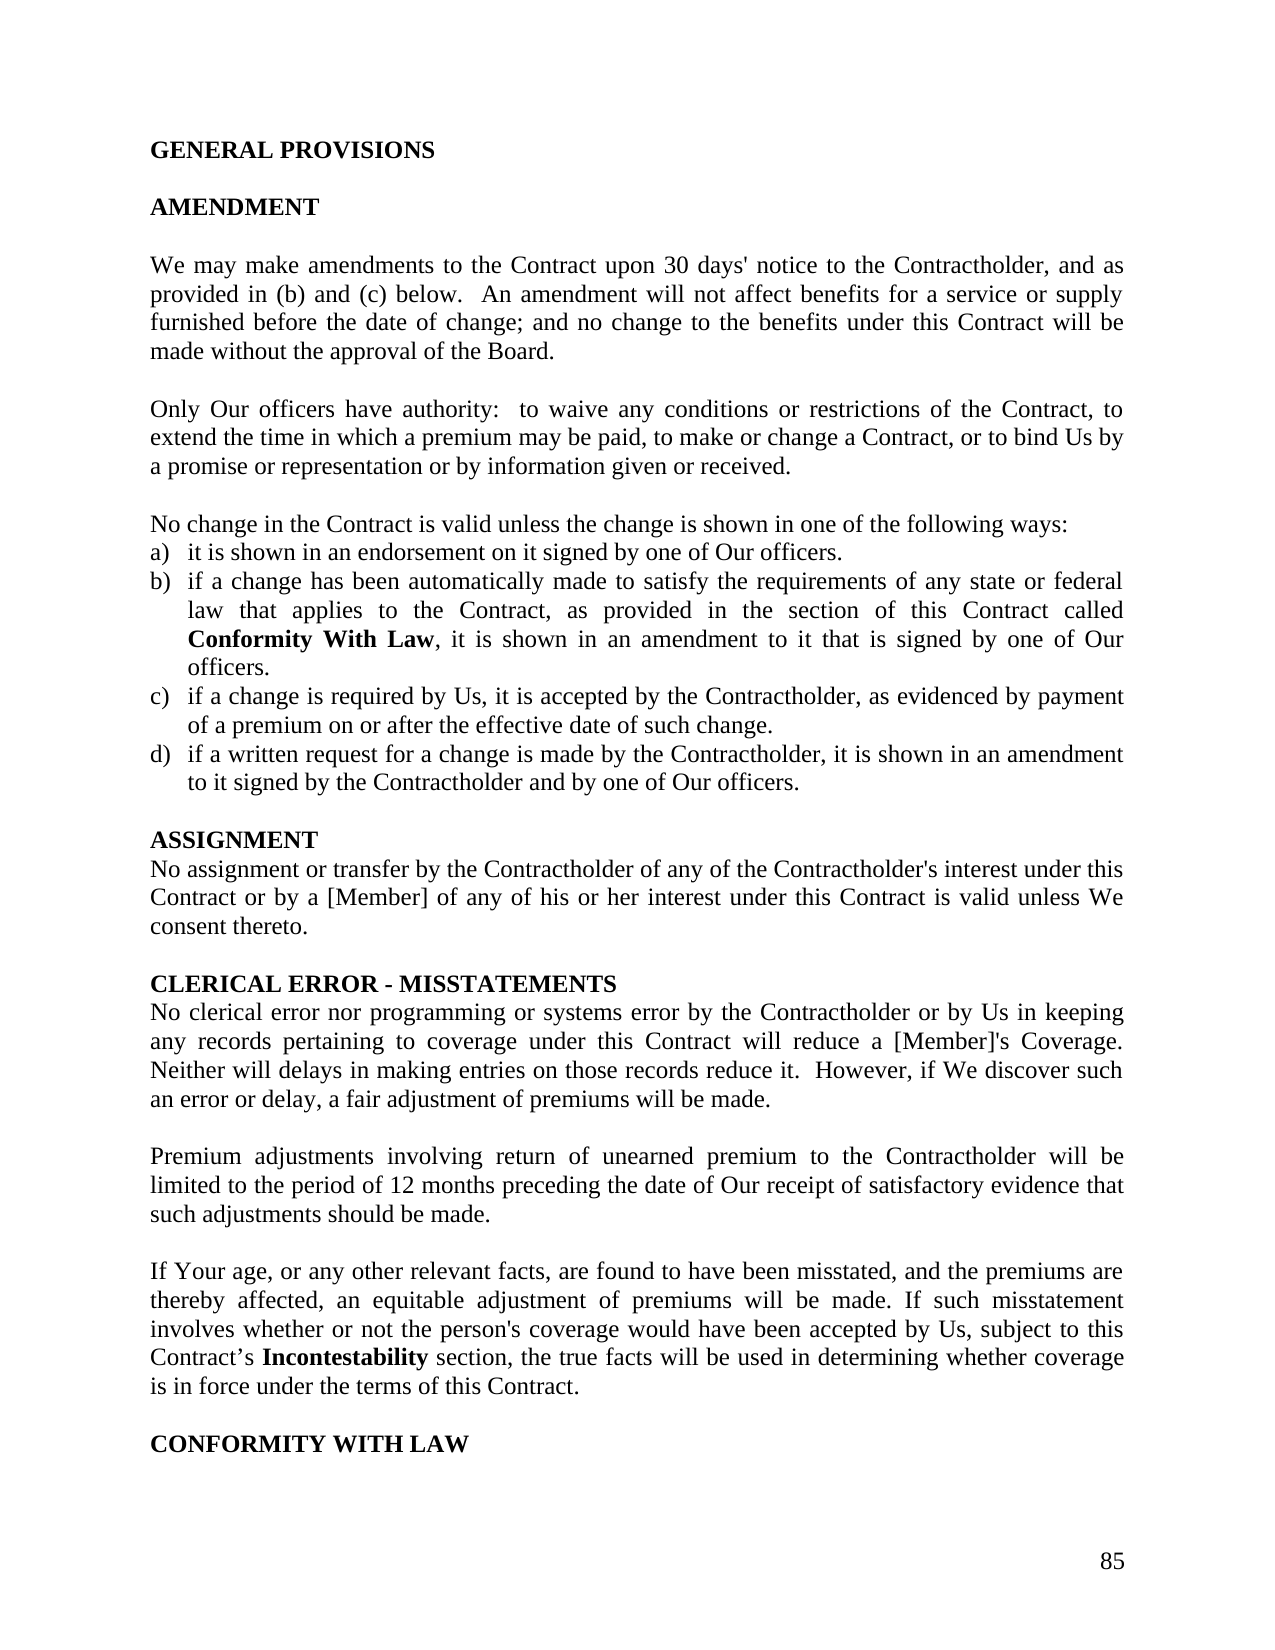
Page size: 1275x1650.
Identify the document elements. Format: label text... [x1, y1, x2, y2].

list if a written request for a change is made by the Contractholder, it is shown in an amendment to it signed by the Contractholder and by one of Our officers. [150, 739, 1125, 796]
list if a change is required by Us, it is accepted by the Contractholder, as evidenced by payment of a premium on or after the effective date of such change. [150, 681, 1125, 739]
text AMENDMENT [150, 192, 1125, 221]
text No assignment or transfer by the Contractholder of any of the Contractholder's interest under this Contract or by a [Member] of any of his or her interest under this Contract is valid unless We consent thereto. [150, 854, 1125, 940]
text We may make amendments to the Contract upon 30 days' notice to the Contractholder, and as provided in (b) and (c) below. An amendment will not affect benefits for a service or supply furnished before the date of change; and no change to the benefits under this Contract will be made without the approval of the Board. [150, 250, 1125, 365]
text No clerical error nor programming or systems error by the Contractholder or by Us in keeping any records pertaining to coverage under this Contract will reduce a [Member]'s Coverage. Neither will delays in making entries on those records reduce it. However, if We discover such an error or delay, a fair adjustment of premiums will be made. [150, 997, 1125, 1112]
text GENERAL PROVISIONS [150, 135, 1125, 164]
text Premium adjustments involving return of unearned premium to the Contractholder will be limited to the period of 12 months preceding the date of Our receipt of satisfactory evidence that such adjustments should be made. [150, 1141, 1125, 1227]
text No change in the Contract is valid unless the change is shown in one of the following ways: [150, 509, 1125, 537]
list it is shown in an endorsement on it signed by one of Our officers. [150, 537, 1125, 566]
text CLERICAL ERROR - MISSTATEMENTS [150, 969, 1125, 997]
text CONFORMITY WITH LAW [150, 1429, 1125, 1457]
text ASSIGNMENT [150, 825, 1125, 854]
text Only Our officers have authority: to waive any conditions or restrictions of the Contract, to extend the time in which a premium may be paid, to make or change a Contract, or to bind Us by a promise or representation or by information given or received. [150, 394, 1125, 480]
text If Your age, or any other relevant facts, are found to have been misstated, and the premiums are thereby affected, an equitable adjustment of premiums will be made. If such misstatement involves whether or not the person's coverage would have been accepted by Us, subject to this Contract’s Incontestability section, the true facts will be used in determining whether coverage is in force under the terms of this Contract. [150, 1256, 1125, 1400]
list if a change has been automatically made to satisfy the requirements of any state or federal law that applies to the Contract, as provided in the section of this Contract called Conformity With Law, it is shown in an amendment to it that is signed by one of Our officers. [150, 566, 1125, 681]
